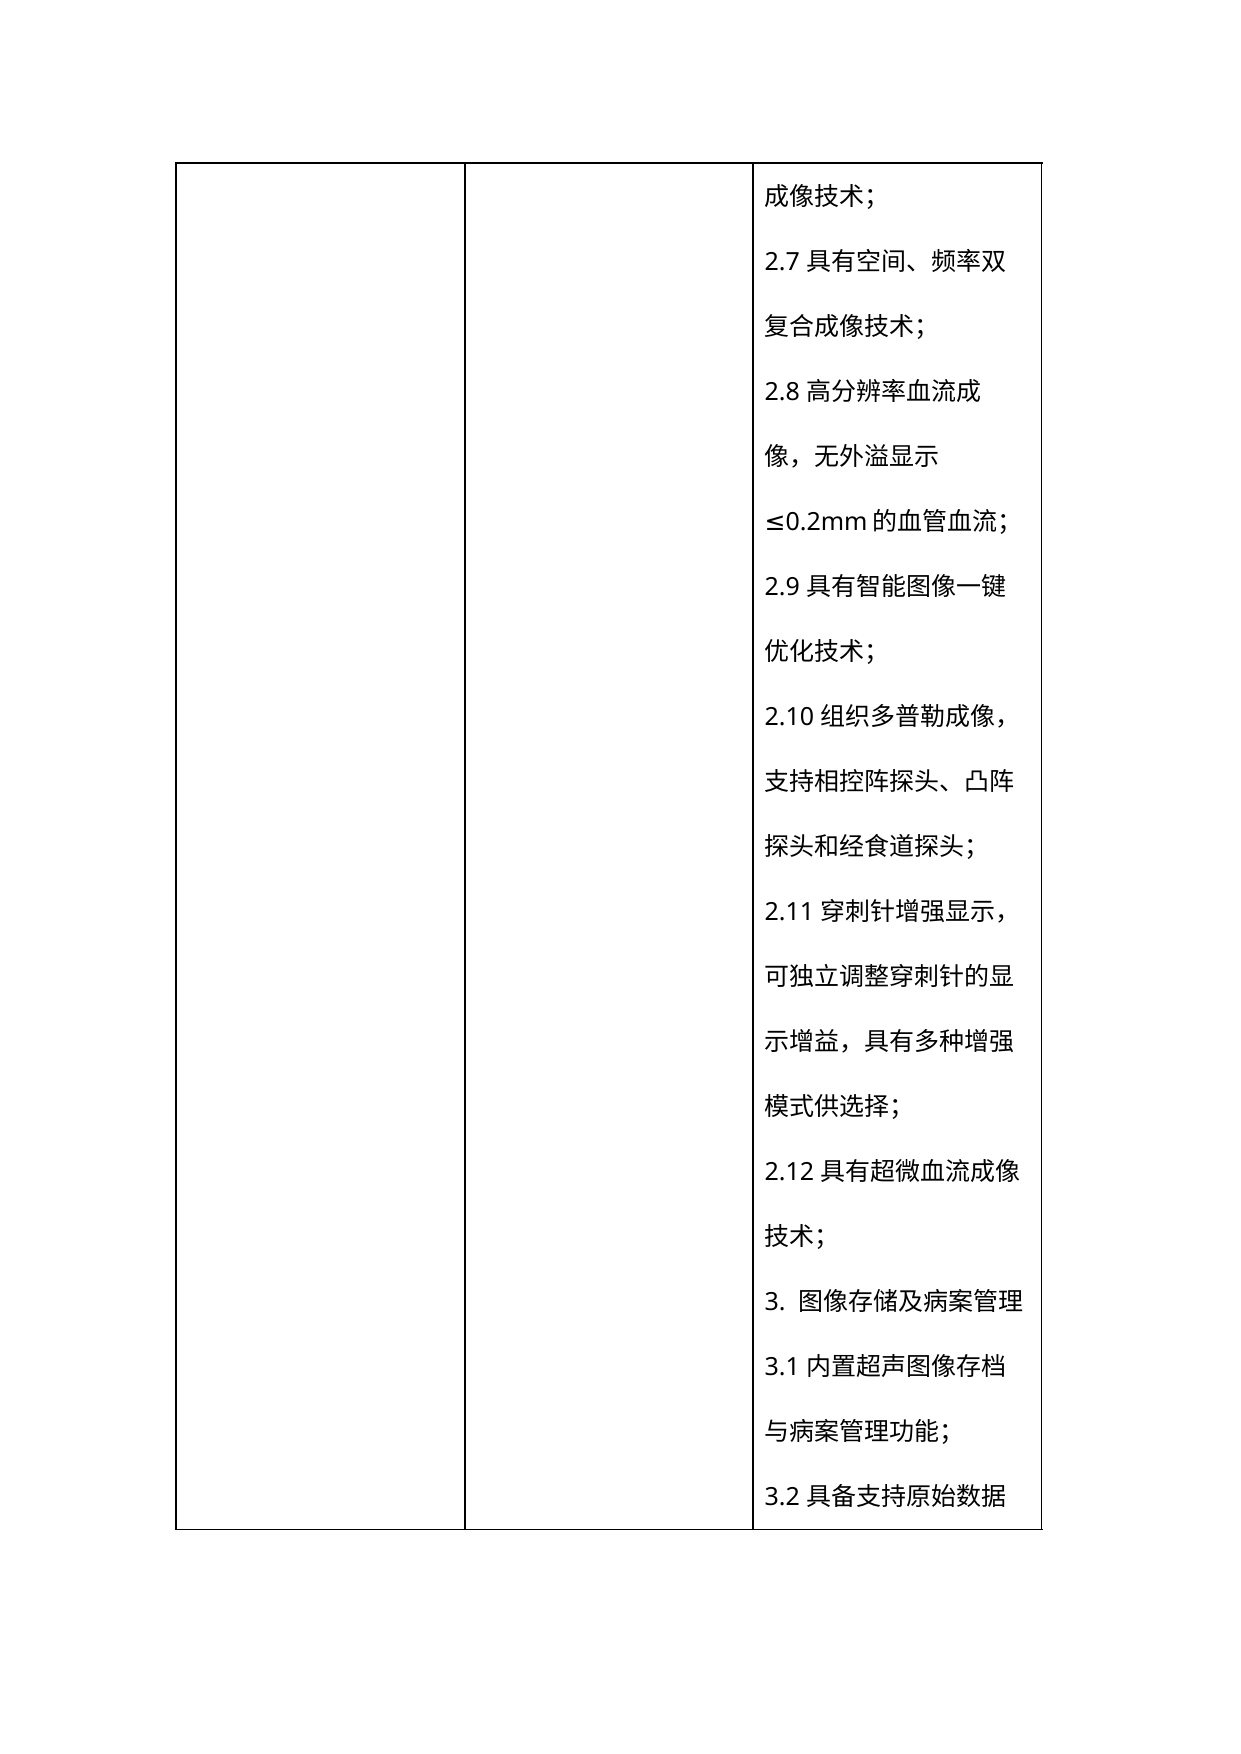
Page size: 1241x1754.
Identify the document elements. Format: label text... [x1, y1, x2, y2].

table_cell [754, 164, 1041, 1528]
table_cell [466, 164, 752, 1528]
table_cell 1 [177, 164, 464, 1528]
